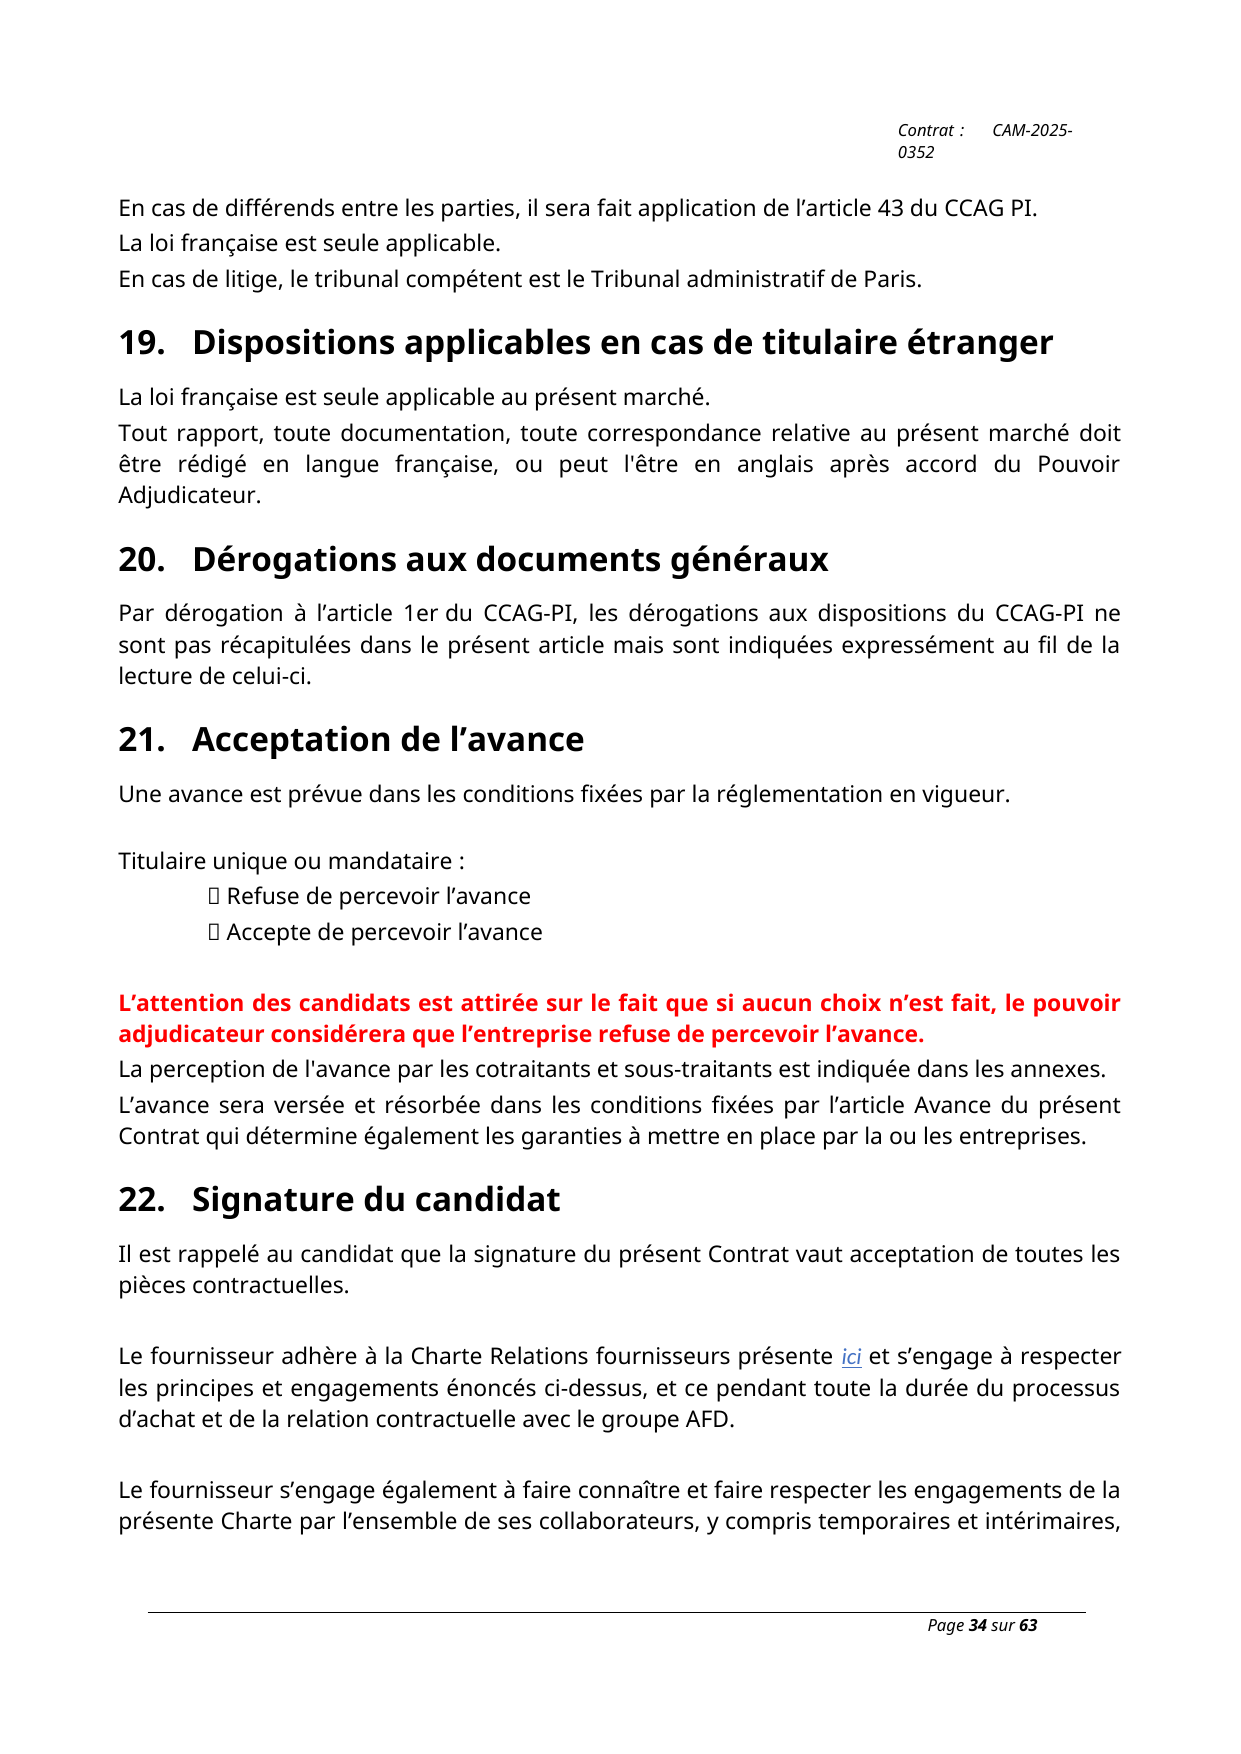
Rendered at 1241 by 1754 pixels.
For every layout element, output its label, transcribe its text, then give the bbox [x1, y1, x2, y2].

text  Refuse de percevoir l’avance [118, 880, 1122, 912]
text Dérogations aux documents généraux [118, 535, 1122, 581]
text La perception de l'avance par les cotraitants et sous-traitants est indiquée dans les annexes. [118, 1053, 1122, 1084]
text La loi française est seule applicable au présent marché. [118, 381, 1122, 412]
text Une avance est prévue dans les conditions fixées par la réglementation en vigueur. [118, 778, 1122, 809]
text En cas de litige, le tribunal compétent est le Tribunal administratif de Paris. [118, 263, 1122, 294]
text Dispositions applicables en cas de titulaire étranger [118, 319, 1122, 364]
text Titulaire unique ou mandataire : [118, 845, 1122, 876]
text La loi française est seule applicable. [118, 227, 1122, 259]
text Signature du candidat [118, 1176, 1122, 1222]
text L’attention des candidats est attirée sur le fait que si aucun choix n’est fait, le pouvoir adjudicateur considérera que l’entreprise refuse de percevoir l’avance. [118, 987, 1122, 1049]
text  Accepte de percevoir l’avance [118, 916, 1122, 947]
text L’avance sera versée et résorbée dans les conditions fixées par l’article Avance du présent Contrat qui détermine également les garanties à mettre en place par la ou les entreprises. [118, 1089, 1122, 1151]
text Tout rapport, toute documentation, toute correspondance relative au présent marché doit être rédigé en langue française, ou peut l'être en anglais après accord du Pouvoir Adjudicateur. [118, 417, 1122, 510]
text En cas de différends entre les parties, il sera fait application de l’article 43 du CCAG PI. [118, 192, 1122, 223]
text Par dérogation à l’article 1er du CCAG-PI, les dérogations aux dispositions du CCAG-PI ne sont pas récapitulées dans le présent article mais sont indiquées expressément au fil de la lecture de celui-ci. [118, 597, 1122, 691]
text Le fournisseur adhère à la Charte Relations fournisseurs présente ici et s’engage à respecter les principes et engagements énoncés ci-dessus, et ce pendant toute la durée du processus d’achat et de la relation contractuelle avec le groupe AFD. [118, 1340, 1122, 1434]
text Acceptation de l’avance [118, 716, 1122, 762]
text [118, 1474, 1122, 1536]
text Il est rappelé au candidat que la signature du présent Contrat vaut acceptation de toutes les pièces contractuelles. [118, 1238, 1122, 1301]
